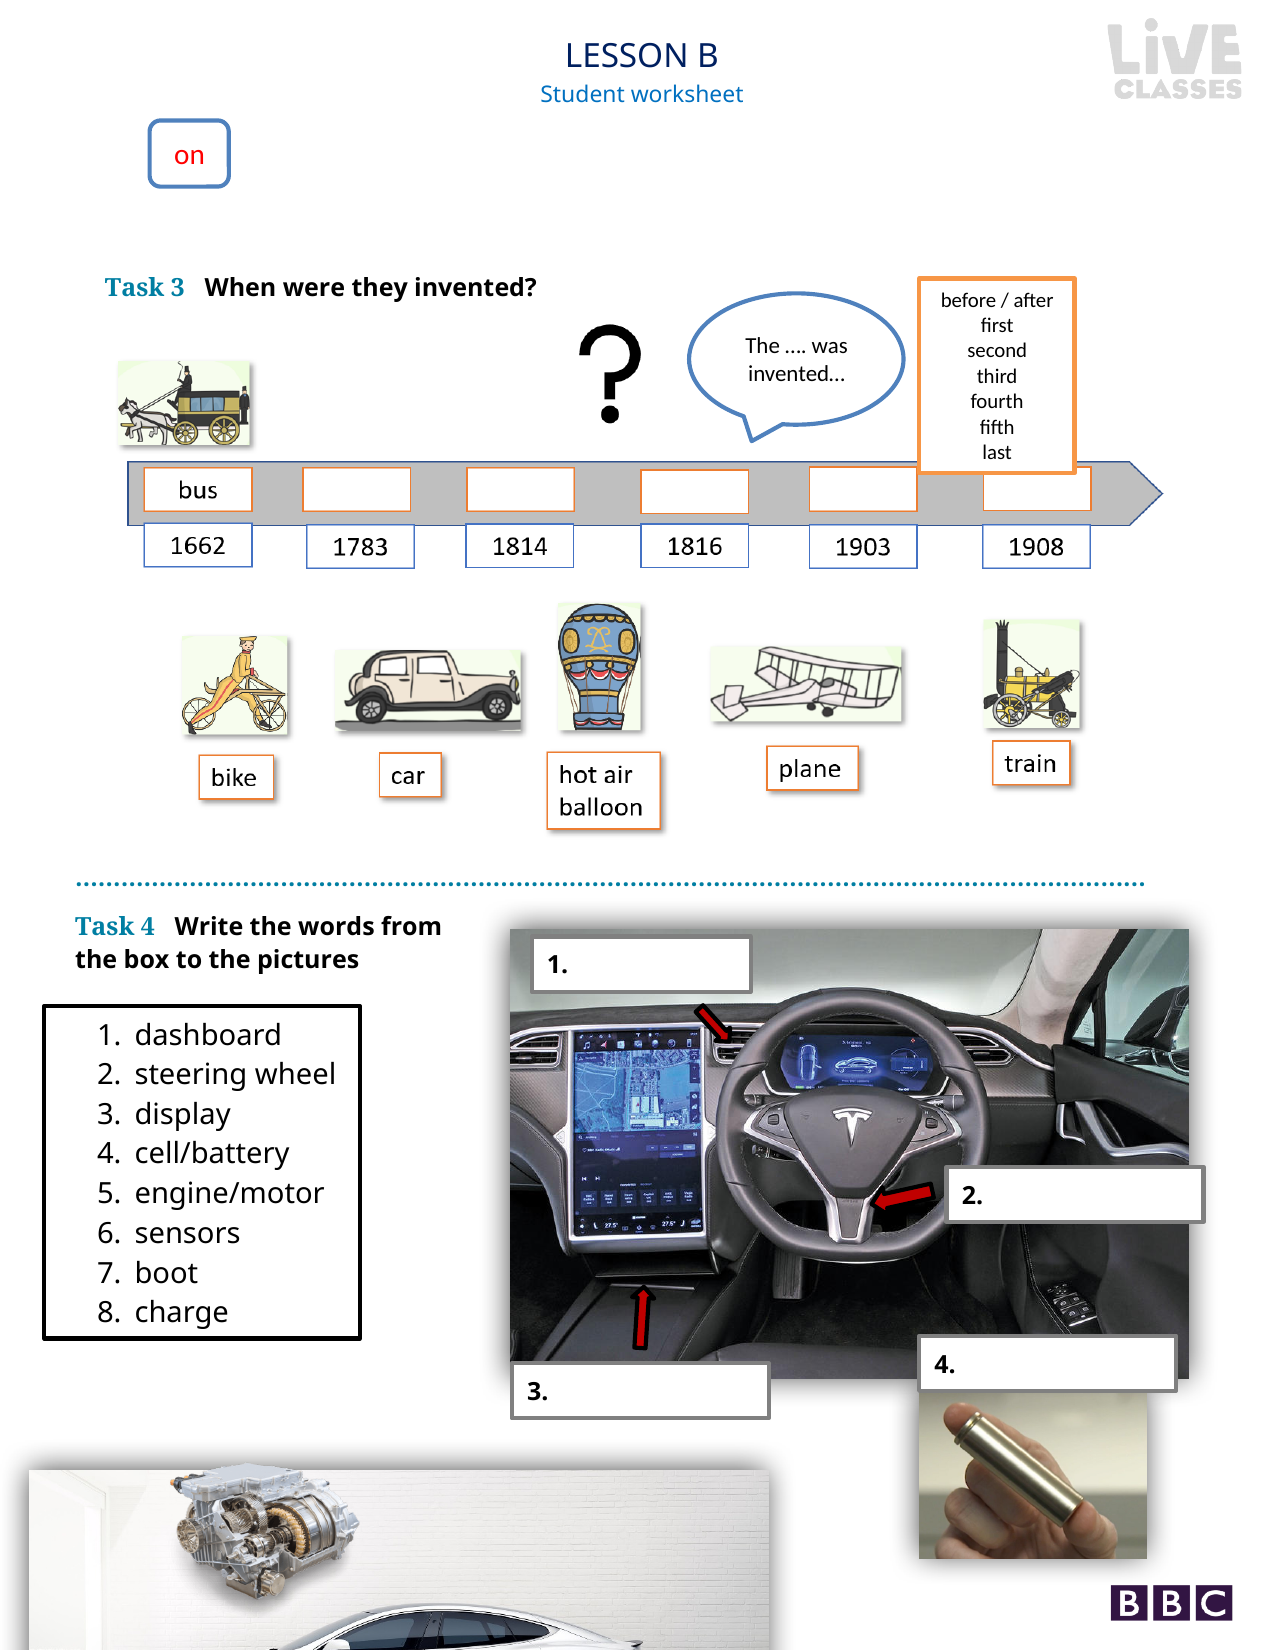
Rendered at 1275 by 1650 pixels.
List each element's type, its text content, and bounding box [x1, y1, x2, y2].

picture [85, 317, 1190, 846]
picture [510, 929, 1189, 1379]
subtitle …………………………………………………………………………………………………………………………… [75, 859, 1200, 894]
subtitle Task 3 When were they invented? [85, 269, 1200, 303]
picture [919, 1393, 1147, 1559]
picture [1110, 1584, 1233, 1621]
picture [1107, 18, 1242, 99]
subtitle Task 4 Write the words from the box to the pictures [75, 908, 508, 976]
picture [29, 1444, 769, 1650]
